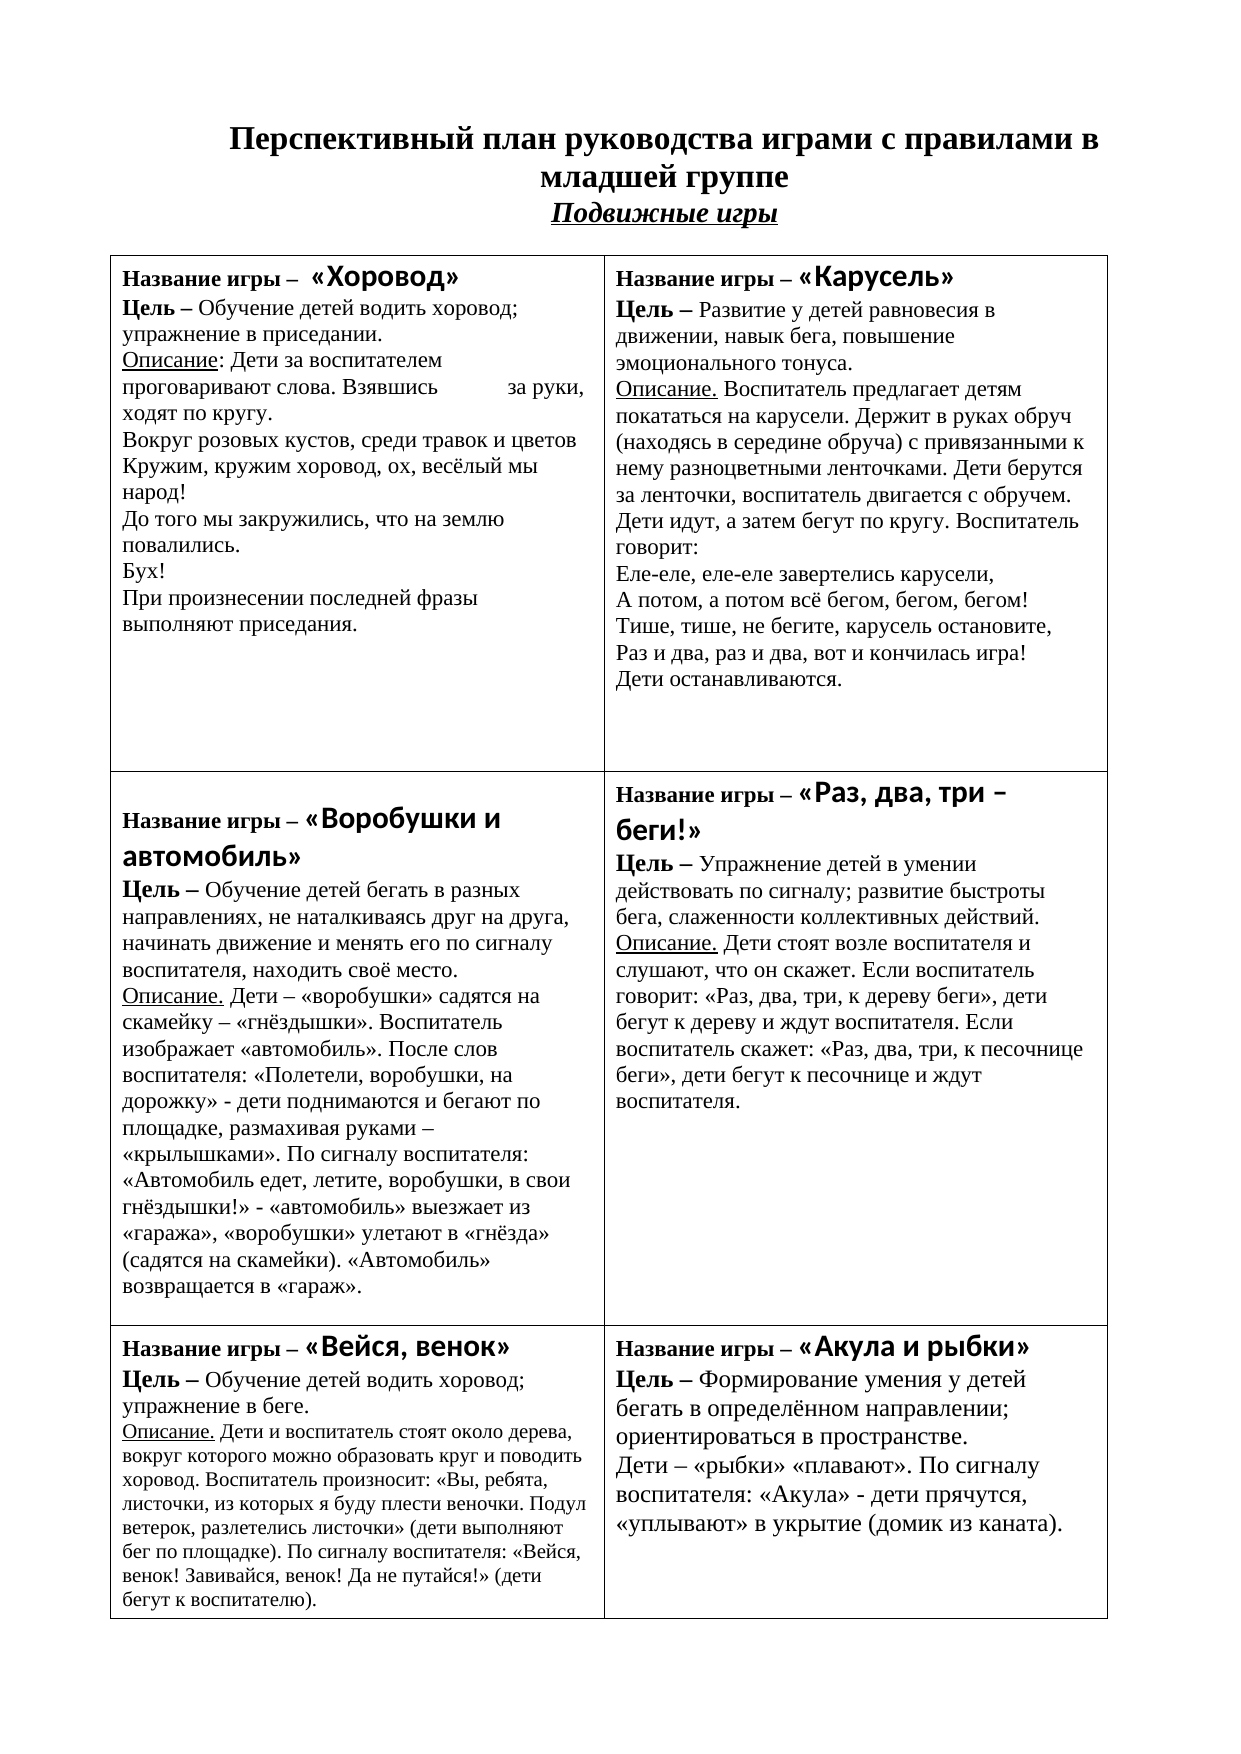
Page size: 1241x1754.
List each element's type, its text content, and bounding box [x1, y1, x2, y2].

table_header Название игры – «Хоровод» Цель – Обучение детей водить хоровод; упражнение в приседании. Описание: Дети за воспитателем проговаривают слова. Взявшись за руки, ходят по кругу. Вокруг розовых кустов, среди травок и цветов Кружим, кружим хоровод, ох, весёлый мы народ! До того мы закружились, что на землю повалились. Бух! При произнесении последней фразы выполняют приседания. [111, 256, 604, 771]
table_cell Название игры – «Воробушки и автомобиль» Цель – Обучение детей бегать в разных направлениях, не наталкиваясь друг на друга, начинать движение и менять его по сигналу воспитателя, находить своё место. Описание. Дети – «воробушки» садятся на скамейку – «гнёздышки». Воспитатель изображает «автомобиль». После слов воспитателя: «Полетели, воробушки, на дорожку» - дети поднимаются и бегают по площадке, размахивая руками – «крылышками». По сигналу воспитателя: «Автомобиль едет, летите, воробушки, в свои гнёздышки!» - «автомобиль» выезжает из «гаража», «воробушки» улетают в «гнёзда» (садятся на скамейки). «Автомобиль» возвращается в «гараж». [111, 772, 604, 1325]
table_cell Название игры – «Раз, два, три – беги!» Цель – Упражнение детей в умении действовать по сигналу; развитие быстроты бега, слаженности коллективных действий. Описание. Дети стоят возле воспитателя и слушают, что он скажет. Если воспитатель говорит: «Раз, два, три, к дереву беги», дети бегут к дереву и ждут воспитателя. Если воспитатель скажет: «Раз, два, три, к песочнице беги», дети бегут к песочнице и ждут воспитателя. [605, 772, 1107, 1325]
text Перспективный план руководства играми с правилами в младшей группе [177, 118, 1152, 195]
table_cell Название игры – «Акула и рыбки» Цель – Формирование умения у детей бегать в определённом направлении; ориентироваться в пространстве. Дети – «рыбки» «плавают». По сигналу воспитателя: «Акула» - дети прячутся, «уплывают» в укрытие (домик из каната). [605, 1326, 1107, 1618]
table_header Название игры – «Карусель» Цель – Развитие у детей равновесия в движении, навык бега, повышение эмоционального тонуса. Описание. Воспитатель предлагает детям покататься на карусели. Держит в руках обруч (находясь в середине обруча) с привязанными к нему разноцветными ленточками. Дети берутся за ленточки, воспитатель двигается с обручем. Дети идут, а затем бегут по кругу. Воспитатель говорит: Еле-еле, еле-еле завертелись карусели, А потом, а потом всё бегом, бегом, бегом! Тише, тише, не бегите, карусель остановите, Раз и два, раз и два, вот и кончилась игра! Дети останавливаются. [605, 256, 1107, 771]
table_cell Название игры – «Вейся, венок» Цель – Обучение детей водить хоровод; упражнение в беге. Описание. Дети и воспитатель стоят около дерева, вокруг которого можно образовать круг и поводить хоровод. Воспитатель произносит: «Вы, ребята, листочки, из которых я буду плести веночки. Подул ветерок, разлетелись листочки» (дети выполняют бег по площадке). По сигналу воспитателя: «Вейся, венок! Завивайся, венок! Да не путайся!» (дети бегут к воспитателю). [111, 1326, 604, 1618]
subtitle Подвижные игры [177, 195, 1152, 228]
